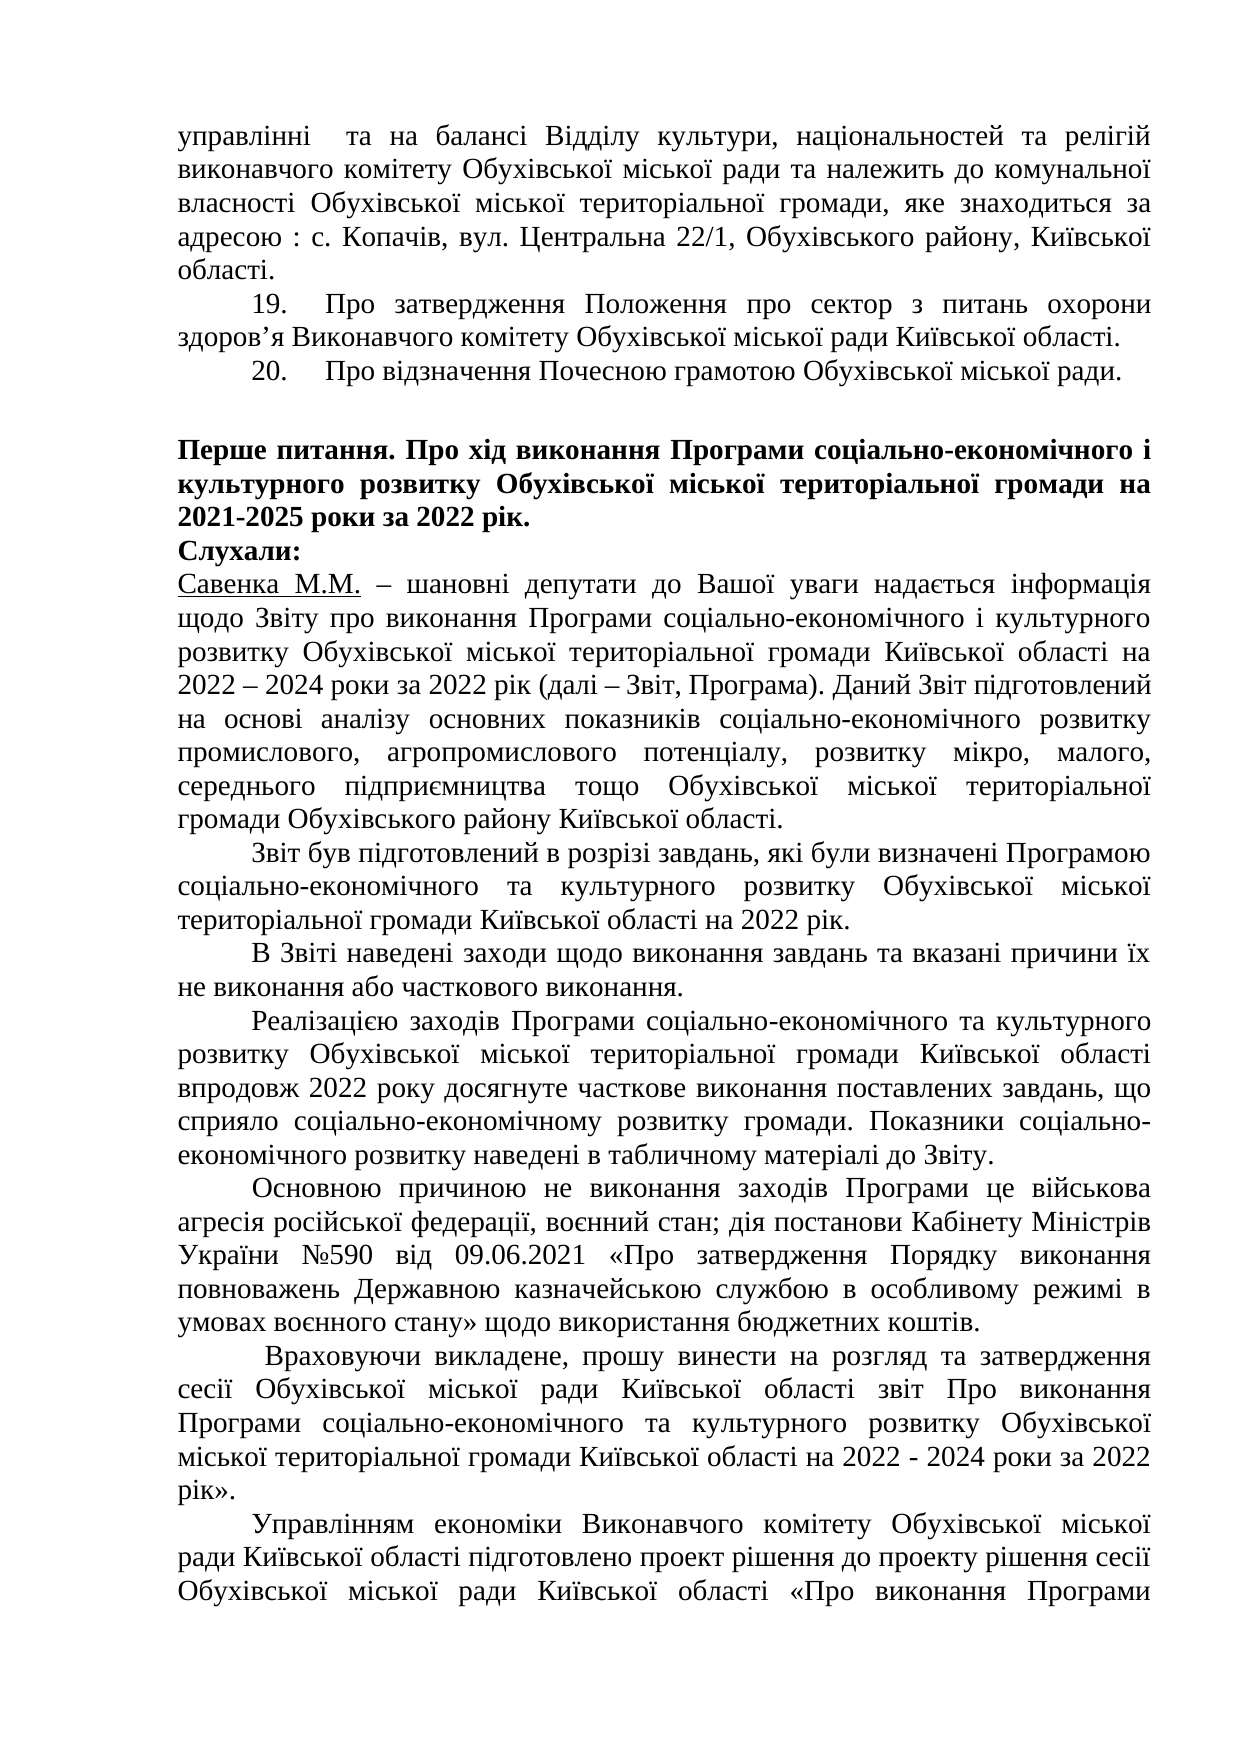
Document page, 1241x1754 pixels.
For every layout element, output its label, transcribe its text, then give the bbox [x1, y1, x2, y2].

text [177, 1506, 1152, 1606]
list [177, 118, 1152, 286]
list Про відзначення Почесною грамотою Обухівської міської ради. [177, 353, 1152, 386]
list Про затвердження Положення про сектор з питань охорони здоров’я Виконавчого комітету Обухівської міської ради Київської області. [177, 286, 1152, 353]
text В Звіті наведені заходи щодо виконання завдань та вказані причини їх не виконання або часткового виконання. [177, 936, 1152, 1003]
text Слухали: [177, 533, 1152, 567]
list Основною причиною не виконання заходів Програми це військова агресія російської федерації, воєнний стан; дія постанови Кабінету Міністрів України №590 від 09.06.2021 «Про затвердження Порядку виконання повноважень Державною казначейською службою в особливому режимі в умовах воєнного стану» щодо використання бюджетних коштів. [177, 1170, 1152, 1338]
text Савенка М.М. – шановні депутати до Вашої уваги надається інформація щодо Звіту про виконання Програми соціально-економічного і культурного розвитку Обухівської міської територіальної громади Київської області на 2022 – 2024 роки за 2022 рік (далі – Звіт, Програма). Даний Звіт підготовлений на основі аналізу основних показників соціально-економічного розвитку промислового, агропромислового потенціалу, розвитку мікро, малого, середнього підприємництва тощо Обухівської міської територіальної громади Обухівського району Київської області. [177, 567, 1152, 835]
text Реалізацією заходів Програми соціально-економічного та культурного розвитку Обухівської міської територіальної громади Київської області впродовж 2022 року досягнуте часткове виконання поставлених завдань, що сприяло соціально-економічному розвитку громади. Показники соціально-економічного розвитку наведені в табличному матеріалі до Звіту. [177, 1003, 1152, 1170]
text Звіт був підготовлений в розрізі завдань, які були визначені Програмою соціально-економічного та культурного розвитку Обухівської міської територіальної громади Київської області на 2022 рік. [177, 835, 1152, 936]
text Враховуючи викладене, прошу винести на розгляд та затвердження сесії Обухівської міської ради Київської області звіт Про виконання Програми соціально-економічного та культурного розвитку Обухівської міської територіальної громади Київської області на 2022 - 2024 роки за 2022 рік». [177, 1338, 1152, 1506]
text Перше питання. Про хід виконання Програми соціально-економічного і культурного розвитку Обухівської міської територіальної громади на 2021-2025 роки за 2022 рік. [177, 432, 1152, 533]
